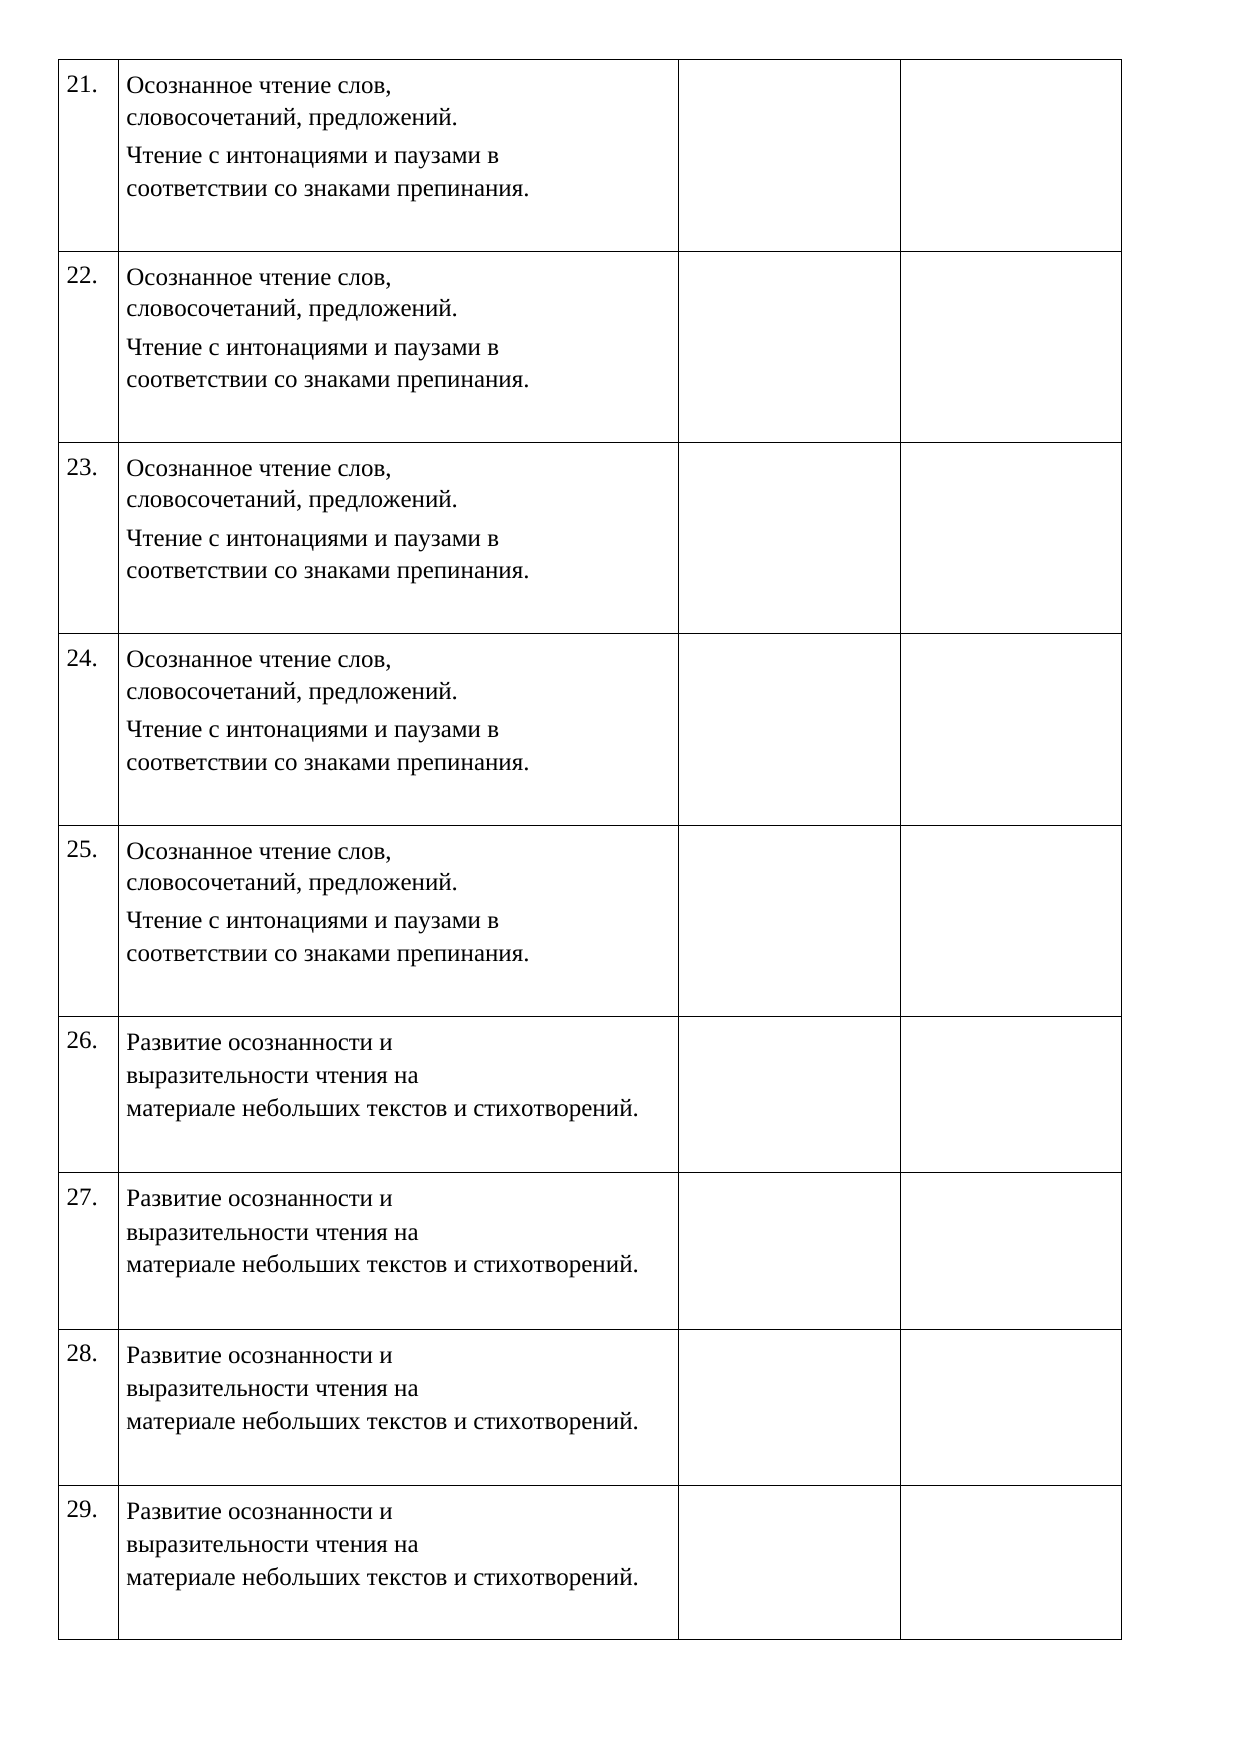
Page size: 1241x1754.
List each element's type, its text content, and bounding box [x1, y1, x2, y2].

table_cell 29. [59, 1486, 118, 1639]
table_cell 26. [59, 1017, 118, 1172]
table_cell [679, 1330, 900, 1485]
table_cell Осознанное чтение слов, словосочетаний, предложений. Чтение с интонациями и паузами в соответствии со знаками препинания. [119, 252, 678, 442]
table_cell [679, 1017, 900, 1172]
table_cell [901, 1173, 1121, 1328]
table_cell [901, 1486, 1121, 1639]
table_cell Развитие осознанности и выразительности чтения на материале небольших текстов и стихотворений. [119, 1330, 678, 1485]
table_cell 24. [59, 634, 118, 824]
table_cell Развитие осознанности и выразительности чтения на материале небольших текстов и стихотворений. [119, 1017, 678, 1172]
table_cell [901, 252, 1121, 442]
table_cell 25. [59, 826, 118, 1016]
table_cell [679, 252, 900, 442]
table_cell [901, 826, 1121, 1016]
table_header [679, 60, 900, 251]
table_cell 28. [59, 1330, 118, 1485]
table_cell [901, 1330, 1121, 1485]
table_cell [679, 826, 900, 1016]
table_cell [679, 443, 900, 633]
table_cell 23. [59, 443, 118, 633]
table_cell [679, 1173, 900, 1328]
table_cell [901, 1017, 1121, 1172]
table_header Осознанное чтение слов, словосочетаний, предложений. Чтение с интонациями и паузами в соответствии со знаками препинания. [119, 60, 678, 251]
table_header [901, 60, 1121, 251]
table_cell Развитие осознанности и выразительности чтения на материале небольших текстов и стихотворений. [119, 1486, 678, 1639]
table_cell [901, 634, 1121, 824]
table_cell Развитие осознанности и выразительности чтения на материале небольших текстов и стихотворений. [119, 1173, 678, 1328]
table_cell [679, 634, 900, 824]
table_cell Осознанное чтение слов, словосочетаний, предложений. Чтение с интонациями и паузами в соответствии со знаками препинания. [119, 826, 678, 1016]
table_cell Осознанное чтение слов, словосочетаний, предложений. Чтение с интонациями и паузами в соответствии со знаками препинания. [119, 443, 678, 633]
table_cell [901, 443, 1121, 633]
table_cell 27. [59, 1173, 118, 1328]
table_header 21. [59, 60, 118, 251]
table_cell 22. [59, 252, 118, 442]
table_cell Осознанное чтение слов, словосочетаний, предложений. Чтение с интонациями и паузами в соответствии со знаками препинания. [119, 634, 678, 824]
table_cell [679, 1486, 900, 1639]
